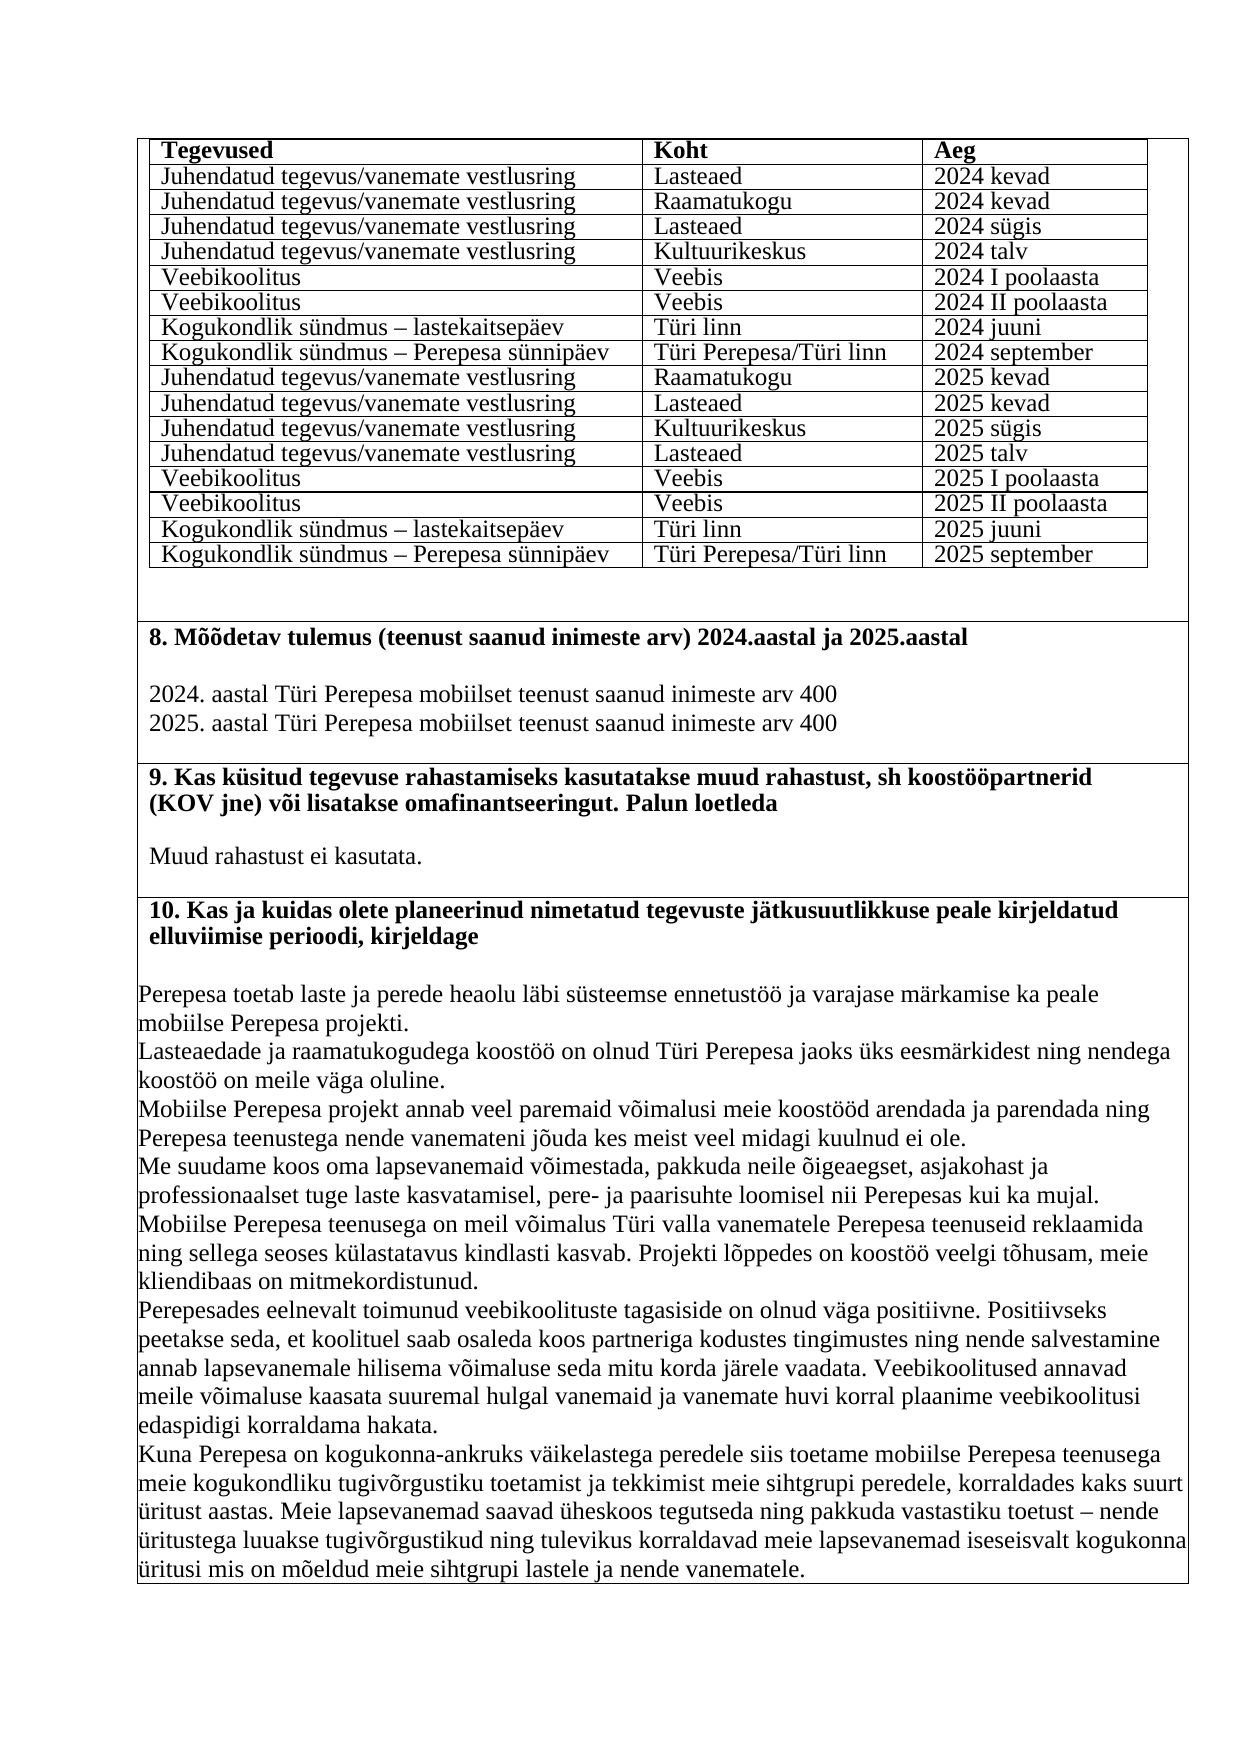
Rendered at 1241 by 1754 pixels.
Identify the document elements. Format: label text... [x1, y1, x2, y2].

table_cell 8. Mõõdetav tulemus (teenust saanud inimeste arv) 2024.aastal ja 2025.aastal 2024. aastal Türi Perepesa mobiilset teenust saanud inimeste arv 400 2025. aastal Türi Perepesa mobiilset teenust saanud inimeste arv 400 [138, 622, 1188, 763]
table_cell 9. Kas küsitud tegevuse rahastamiseks kasutatakse muud rahastust, sh koostööpartnerid (KOV jne) või lisatakse omafinantseeringut. Palun loetleda Muud rahastust ei kasutata. [138, 764, 1188, 897]
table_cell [138, 139, 1188, 621]
table_cell 10. Kas ja kuidas olete planeerinud nimetatud tegevuste jätkusuutlikkuse peale kirjeldatud elluviimise perioodi, kirjeldage Perepesa toetab laste ja perede heaolu läbi süsteemse ennetustöö ja varajase märkamise ka peale mobiilse Perepesa projekti. Lasteaedade ja raamatukogudega koostöö on olnud Türi Perepesa jaoks üks eesmärkidest ning nendega koostöö on meile väga oluline. Mobiilse Perepesa projekt annab veel paremaid võimalusi meie koostööd arendada ja parendada ning Perepesa teenustega nende vanemateni jõuda kes meist veel midagi kuulnud ei ole. Me suudame koos oma lapsevanemaid võimestada, pakkuda neile õigeaegset, asjakohast ja professionaalset tuge laste kasvatamisel, pere- ja paarisuhte loomisel nii Perepesas kui ka mujal. Mobiilse Perepesa teenusega on meil võimalus Türi valla vanematele Perepesa teenuseid reklaamida ning sellega seoses külastatavus kindlasti kasvab. Projekti lõppedes on koostöö veelgi tõhusam, meie kliendibaas on mitmekordistunud. Perepesades eelnevalt toimunud veebikoolituste tagasiside on olnud väga positiivne. Positiivseks peetakse seda, et koolituel saab osaleda koos partneriga kodustes tingimustes ning nende salvestamine annab lapsevanemale hilisema võimaluse seda mitu korda järele vaadata. Veebikoolitused annavad meile võimaluse kaasata suuremal hulgal vanemaid ja vanemate huvi korral plaanime veebikoolitusi edaspidigi korraldama hakata. Kuna Perepesa on kogukonna-ankruks väikelastega peredele siis toetame mobiilse Perepesa teenusega meie kogukondliku tugivõrgustiku toetamist ja tekkimist meie sihtgrupi peredele, korraldades kaks suurt üritust aastas. Meie lapsevanemad saavad üheskoos tegutseda ning pakkuda vastastiku toetust – nende üritustega luuakse tugivõrgustikud ning tulevikus korraldavad meie lapsevanemad iseseisvalt kogukonna üritusi mis on mõeldud meie sihtgrupi lastele ja nende vanematele. [138, 898, 1188, 1583]
